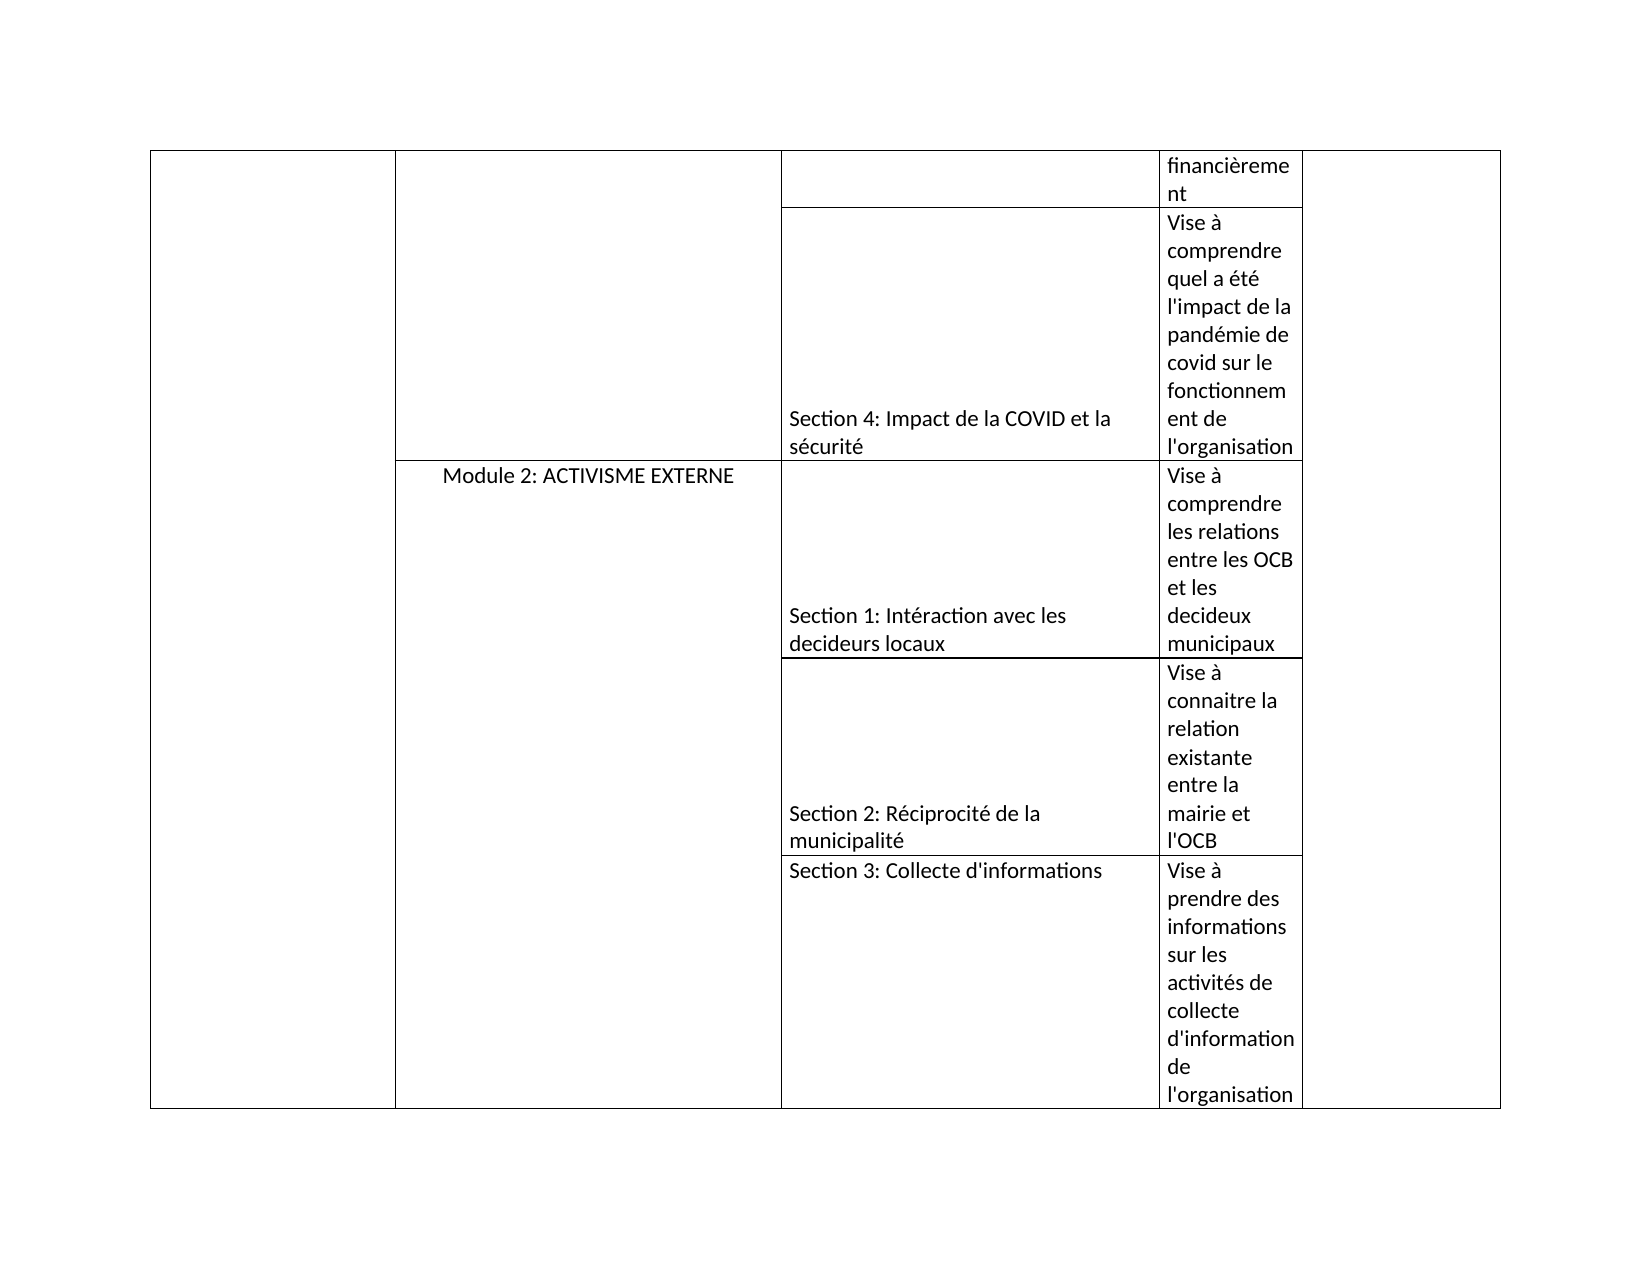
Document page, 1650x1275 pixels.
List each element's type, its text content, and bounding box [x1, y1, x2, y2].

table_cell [782, 151, 1159, 207]
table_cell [782, 856, 1159, 1108]
table_cell Vise à comprendre quel a été l'impact de la pandémie de covid sur le fonctionnement de l'organisation [1160, 208, 1302, 460]
table_cell Section 2: Réciprocité de la municipalité [782, 659, 1159, 855]
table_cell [1160, 151, 1302, 207]
table_cell Vise à comprendre les relations entre les OCB et les decideux municipaux [1160, 461, 1302, 657]
table_cell Section 1: Intéraction avec les decideurs locaux [782, 461, 1159, 657]
table_cell Module 2: ACTIVISME EXTERNE [396, 461, 781, 1108]
table_cell Section 4: Impact de la COVID et la sécurité [782, 208, 1159, 460]
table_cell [1160, 856, 1302, 1108]
table_cell Vise à connaitre la relation existante entre la mairie et l'OCB [1160, 659, 1302, 855]
